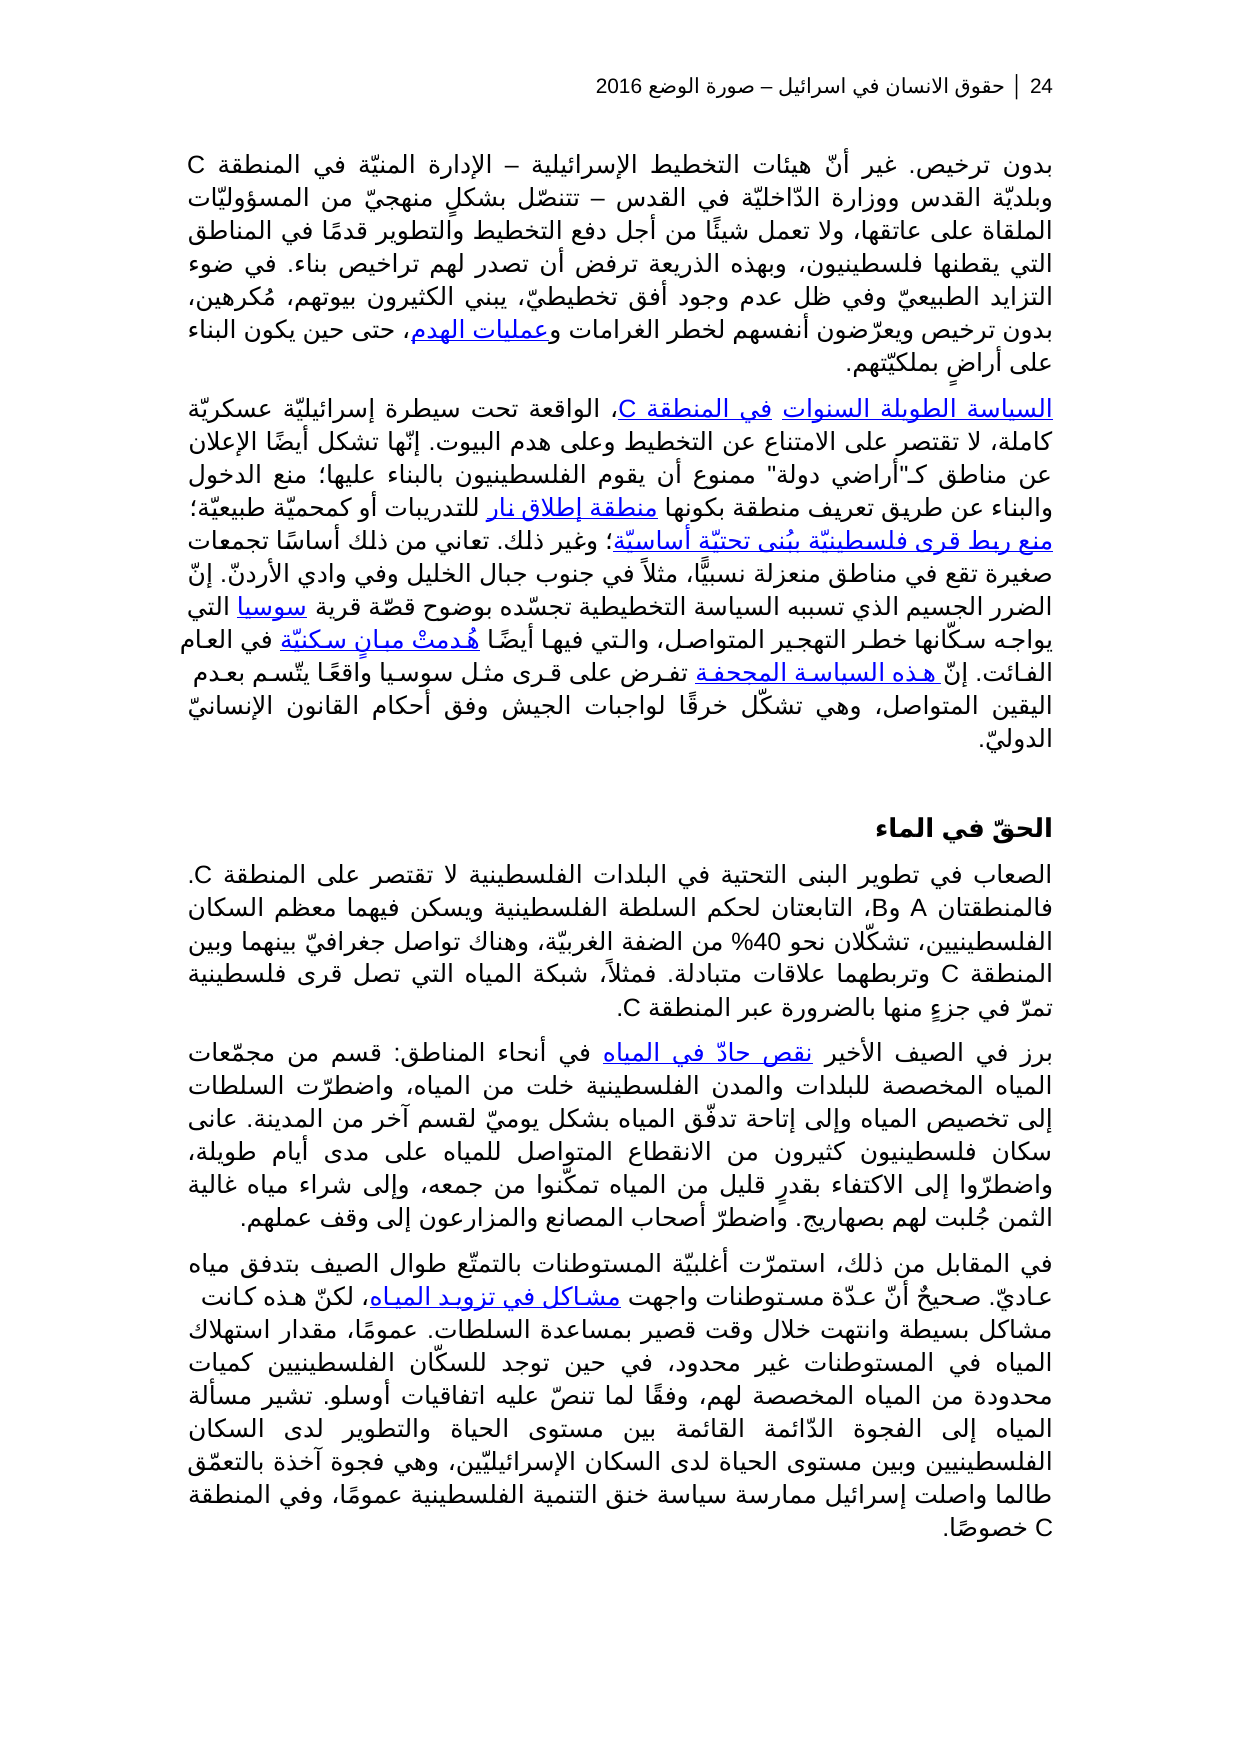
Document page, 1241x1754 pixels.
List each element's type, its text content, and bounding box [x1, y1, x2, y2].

text السياسة الطويلة السنوات في المنطقة C، الواقعة تحت سيطرة إسرائيليّة عسكريّة كاملة، لا تقتصر على الامتناع عن التخطيط وعلى هدم البيوت. إنّها تشكل أيضًا الإعلان عن مناطق كـ"أراضي دولة" ممنوع أن يقوم الفلسطينيون بالبناء عليها؛ منع الدخول والبناء عن طريق تعريف منطقة بكونها منطقة إطلاق نار للتدريبات أو كمحميّة طبيعيّة؛ منع ربط قرى فلسطينيّة ببُنى تحتيّة أساسيّة؛ وغير ذلك. تعاني من ذلك أساسًا تجمعات صغيرة تقع في مناطق منعزلة نسبيًّا، مثلاً في جنوب جبال الخليل وفي وادي الأردنّ. إنّ الضرر الجسيم الذي تسببه السياسة التخطيطية تجسّده بوضوح قصّة قرية سوسيا التي يواجه سكّانها خطر التهجير المتواصل، والتي فيها أيضًا هُدمتْ مبانٍ سكنيّة في العام الفائت. إنّ هذه السياسة المجحفة تفرض على قرى مثل سوسيا واقعًا يتّسم بعدم اليقين المتواصل، وهي تشكّل خرقًا لواجبات الجيش وفق أحكام القانون الإنسانيّ الدوليّ. [187, 394, 1053, 753]
text الصعاب في تطوير البنى التحتية في البلدات الفلسطينية لا تقتصر على المنطقة C. فالمنطقتان A وB، التابعتان لحكم السلطة الفلسطينية ويسكن فيهما معظم السكان الفلسطينيين، تشكّلان نحو 40% من الضفة الغربيّة، وهناك تواصل جغرافيّ بينهما وبين المنطقة C وتربطهما علاقات متبادلة. فمثلاً، شبكة المياه التي تصل قرى فلسطينية تمرّ في جزءٍ منها بالضرورة عبر المنطقة C. [187, 860, 1053, 1021]
text في المقابل من ذلك، استمرّت أغلبيّة المستوطنات بالتمتّع طوال الصيف بتدفق مياه عاديّ. صحيحٌ أنّ عدّة مستوطنات واجهت مشاكل في تزويد المياه، لكنّ هذه كانت مشاكل بسيطة وانتهت خلال وقت قصير بمساعدة السلطات. عمومًا، مقدار استهلاك المياه في المستوطنات غير محدود، في حين توجد للسكّان الفلسطينيين كميات محدودة من المياه المخصصة لهم، وفقًا لما تنصّ عليه اتفاقيات أوسلو. تشير مسألة المياه إلى الفجوة الدّائمة القائمة بين مستوى الحياة والتطوير لدى السكان الفلسطينيين وبين مستوى الحياة لدى السكان الإسرائيليّين، وهي فجوة آخذة بالتعمّق طالما واصلت إسرائيل ممارسة سياسة خنق التنمية الفلسطينية عمومًا، وفي المنطقة C خصوصًا. [187, 1249, 1053, 1542]
subtitle الحقّ في الماء [187, 813, 1053, 843]
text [187, 150, 1053, 377]
text برز في الصيف الأخير نقص حادّ في المياه في أنحاء المناطق: قسم من مجمّعات المياه المخصصة للبلدات والمدن الفلسطينية خلت من المياه، واضطرّت السلطات إلى تخصيص المياه وإلى إتاحة تدفّق المياه بشكل يوميّ لقسم آخر من المدينة. عانى سكان فلسطينيون كثيرون من الانقطاع المتواصل للمياه على مدى أيام طويلة، واضطرّوا إلى الاكتفاء بقدرٍ قليل من المياه تمكّنوا من جمعه، وإلى شراء مياه غالية الثمن جُلبت لهم بصهاريج. واضطرّ أصحاب المصانع والمزارعون إلى وقف عملهم. [187, 1038, 1053, 1232]
